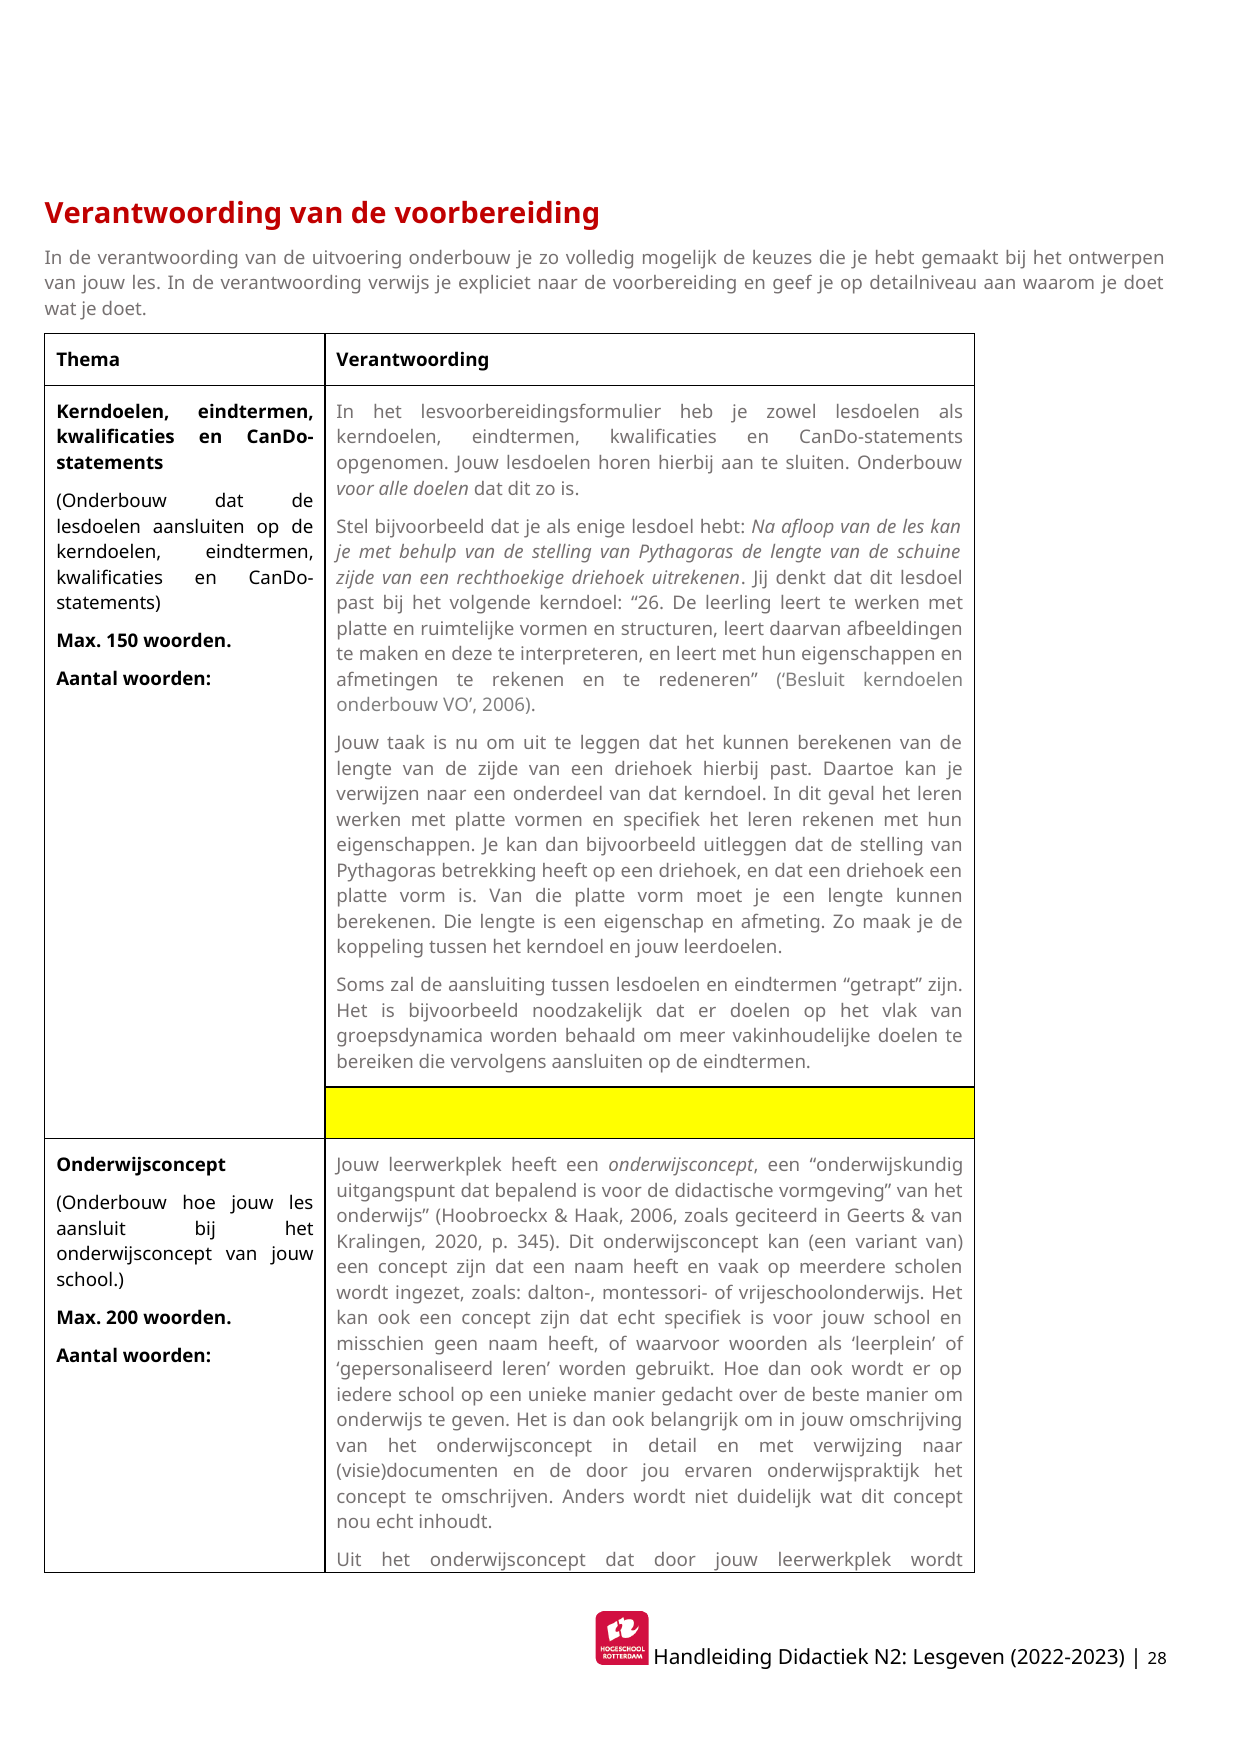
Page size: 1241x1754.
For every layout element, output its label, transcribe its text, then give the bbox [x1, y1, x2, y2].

table_cell [326, 1088, 974, 1138]
table_header Thema [45, 334, 324, 385]
text In de verantwoording van de uitvoering onderbouw je zo volledig mogelijk de keuzes die je hebt gemaakt bij het ontwerpen van jouw les. In de verantwoording verwijs je expliciet naar de voorbereiding en geef je op detailniveau aan waarom je doet wat je doet. [44, 244, 1166, 321]
table_cell Onderwijsconcept (Onderbouw hoe jouw les aansluit bij het onderwijsconcept van jouw school.) Max. 200 woorden. Aantal woorden: [45, 1139, 324, 1572]
text Verantwoording van de voorbereiding [44, 192, 1166, 232]
table_cell In het lesvoorbereidingsformulier heb je zowel lesdoelen als kerndoelen, eindtermen, kwalificaties en CanDo-statements opgenomen. Jouw lesdoelen horen hierbij aan te sluiten. Onderbouw voor alle doelen dat dit zo is. Stel bijvoorbeeld dat je als enige lesdoel hebt: Na afloop van de les kan je met behulp van de stelling van Pythagoras de lengte van de schuine zijde van een rechthoekige driehoek uitrekenen. Jij denkt dat dit lesdoel past bij het volgende kerndoel: “26. De leerling leert te werken met platte en ruimtelijke vormen en structuren, leert daarvan afbeeldingen te maken en deze te interpreteren, en leert met hun eigenschappen en afmetingen te rekenen en te redeneren” (‘Besluit kerndoelen onderbouw VO’, 2006). Jouw taak is nu om uit te leggen dat het kunnen berekenen van de lengte van de zijde van een driehoek hierbij past. Daartoe kan je verwijzen naar een onderdeel van dat kerndoel. In dit geval het leren werken met platte vormen en specifiek het leren rekenen met hun eigenschappen. Je kan dan bijvoorbeeld uitleggen dat de stelling van Pythagoras betrekking heeft op een driehoek, en dat een driehoek een platte vorm is. Van die platte vorm moet je een lengte kunnen berekenen. Die lengte is een eigenschap en afmeting. Zo maak je de koppeling tussen het kerndoel en jouw leerdoelen. Soms zal de aansluiting tussen lesdoelen en eindtermen “getrapt” zijn. Het is bijvoorbeeld noodzakelijk dat er doelen op het vlak van groepsdynamica worden behaald om meer vakinhoudelijke doelen te bereiken die vervolgens aansluiten op de eindtermen. [326, 386, 974, 1086]
picture [595, 1611, 649, 1665]
table_header Verantwoording [326, 334, 974, 385]
table_cell Kerndoelen, eindtermen, kwalificaties en CanDo-statements (Onderbouw dat de lesdoelen aansluiten op de kerndoelen, eindtermen, kwalificaties en CanDo-statements) Max. 150 woorden. Aantal woorden: [45, 386, 324, 1138]
